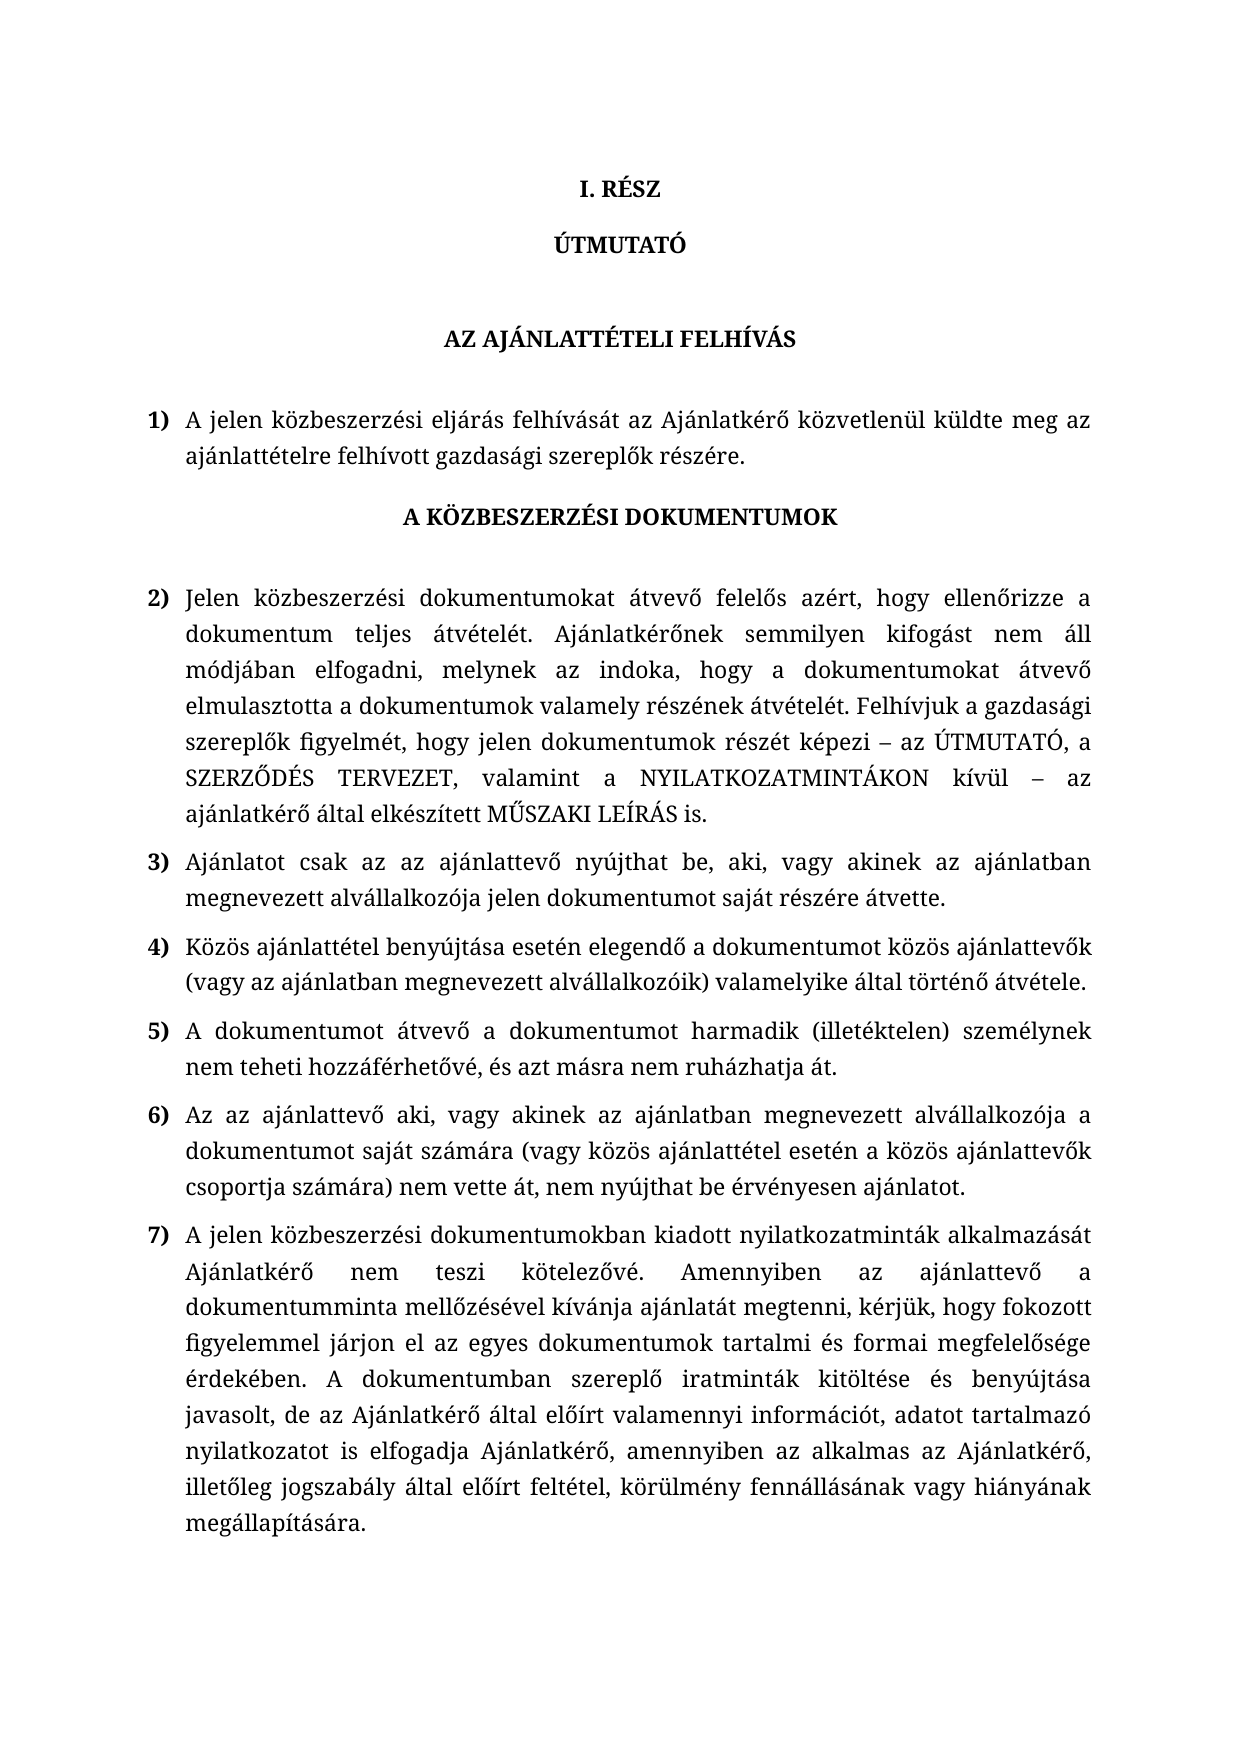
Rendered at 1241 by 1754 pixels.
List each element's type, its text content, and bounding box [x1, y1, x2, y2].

text A jelen közbeszerzési eljárás felhívását az Ajánlatkérő közvetlenül küldte meg az ajánlattételre felhívott gazdasági szereplők részére. [148, 404, 1093, 471]
subtitle AZ AJÁNLATTÉTELI FELHÍVÁS [148, 323, 1093, 354]
text Az az ajánlattevő aki, vagy akinek az ajánlatban megnevezett alvállalkozója a dokumentumot saját számára (vagy közös ajánlattétel esetén a közös ajánlattevők csoportja számára) nem vette át, nem nyújthat be érvényesen ajánlatot. [148, 1099, 1093, 1202]
subtitle I. RÉSZ [148, 173, 1093, 204]
text A dokumentumot átvevő a dokumentumot harmadik (illetéktelen) személynek nem teheti hozzáférhetővé, és azt másra nem ruházhatja át. [148, 1015, 1093, 1082]
subtitle A KÖZBESZERZÉSI DOKUMENTUMOK [148, 501, 1093, 532]
text A jelen közbeszerzési dokumentumokban kiadott nyilatkozatminták alkalmazását Ajánlatkérő nem teszi kötelezővé. Amennyiben az ajánlattevő a dokumentumminta mellőzésével kívánja ajánlatát megtenni, kérjük, hogy fokozott figyelemmel járjon el az egyes dokumentumok tartalmi és formai megfelelősége érdekében. A dokumentumban szereplő iratminták kitöltése és benyújtása javasolt, de az Ajánlatkérő által előírt valamennyi információt, adatot tartalmazó nyilatkozatot is elfogadja Ajánlatkérő, amennyiben az alkalmas az Ajánlatkérő, illetőleg jogszabály által előírt feltétel, körülmény fennállásának vagy hiányának megállapítására. [148, 1219, 1093, 1538]
text Közös ajánlattétel benyújtása esetén elegendő a dokumentumot közös ajánlattevők (vagy az ajánlatban megnevezett alvállalkozóik) valamelyike által történő átvétele. [148, 930, 1093, 998]
text Jelen közbeszerzési dokumentumokat átvevő felelős azért, hogy ellenőrizze a dokumentum teljes átvételét. Ajánlatkérőnek semmilyen kifogást nem áll módjában elfogadni, melynek az indoka, hogy a dokumentumokat átvevő elmulasztotta a dokumentumok valamely részének átvételét. Felhívjuk a gazdasági szereplők figyelmét, hogy jelen dokumentumok részét képezi – az ÚTMUTATÓ, a SZERZŐDÉS TERVEZET, valamint a NYILATKOZATMINTÁKON kívül – az ajánlatkérő által elkészített MŰSZAKI LEÍRÁS is. [148, 582, 1093, 829]
subtitle útmutató [148, 229, 1093, 260]
text Ajánlatot csak az az ajánlattevő nyújthat be, aki, vagy akinek az ajánlatban megnevezett alvállalkozója jelen dokumentumot saját részére átvette. [148, 846, 1093, 913]
